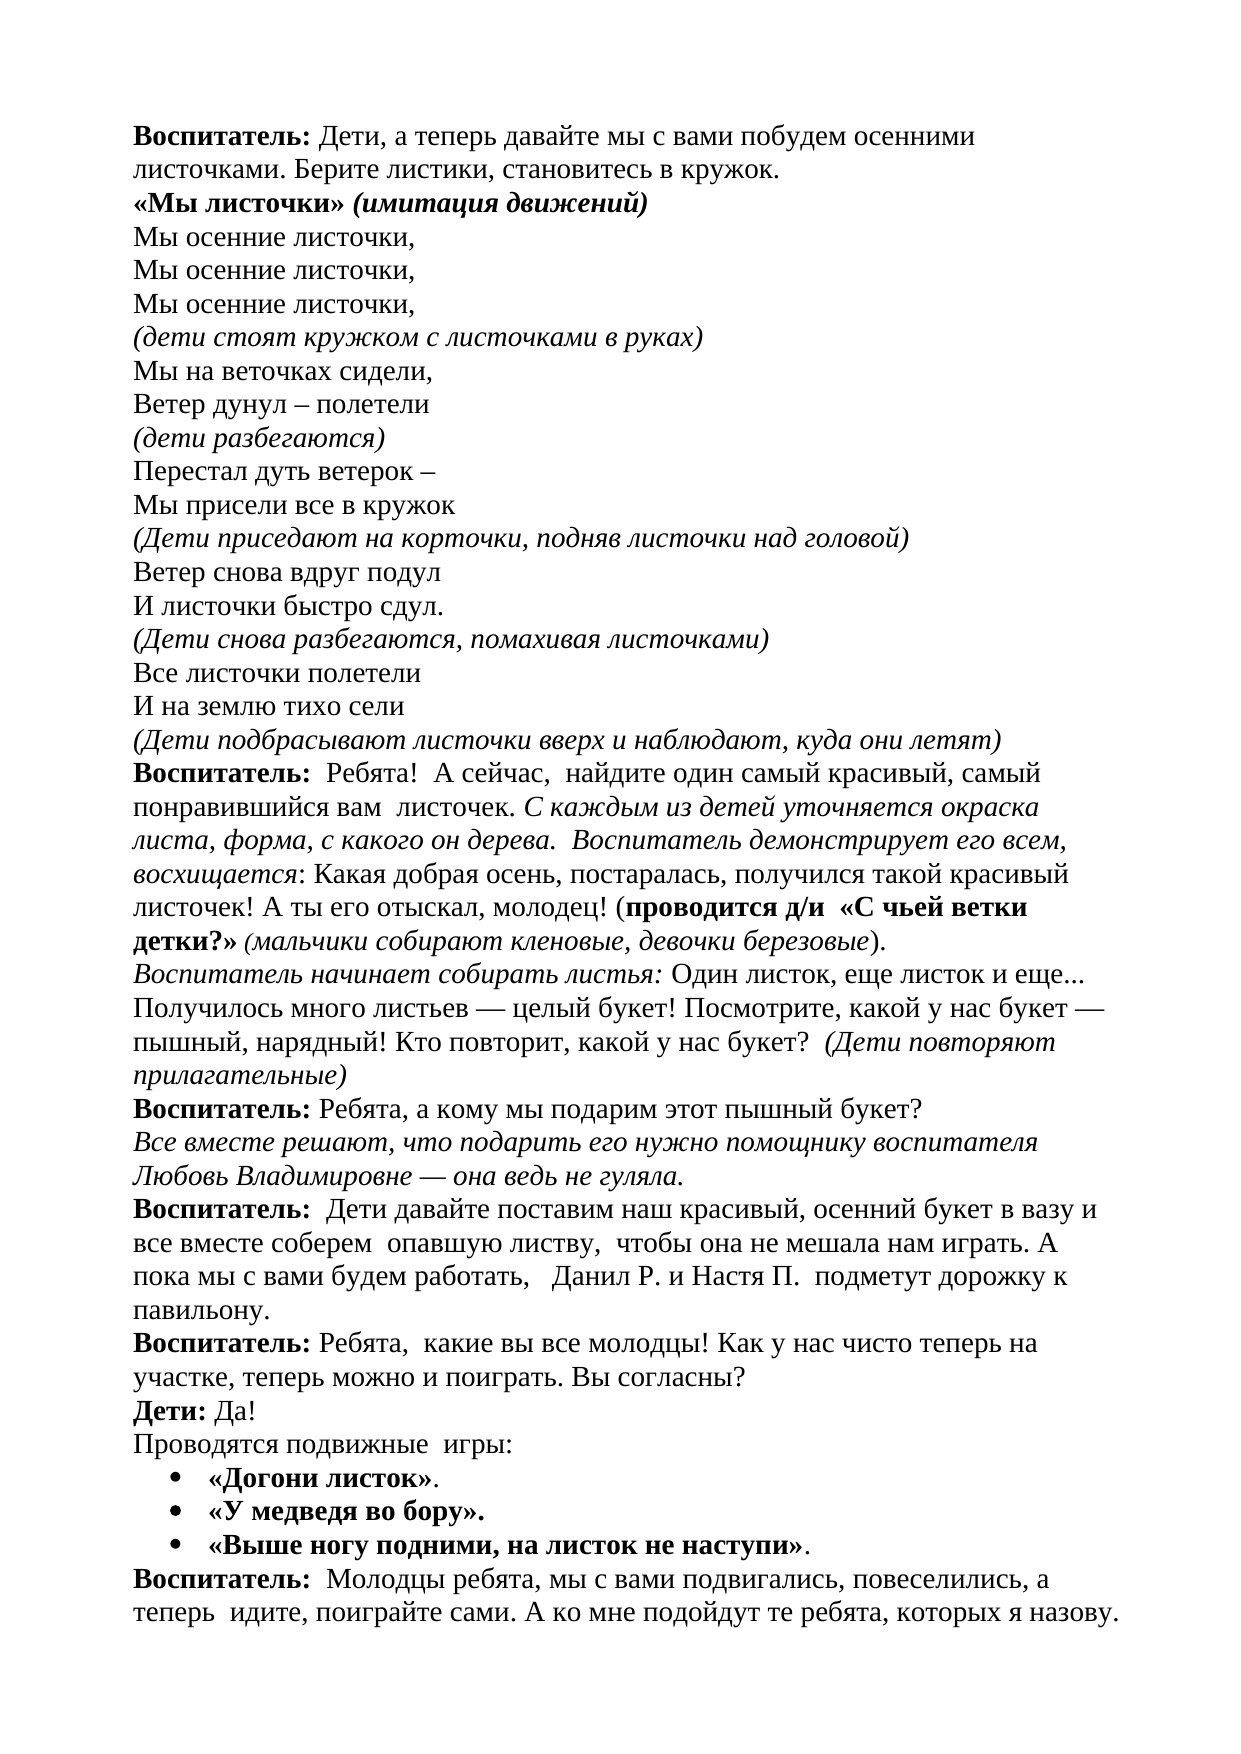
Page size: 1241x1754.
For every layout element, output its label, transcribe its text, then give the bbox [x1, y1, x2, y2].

text Воспитатель: Ребята! А сейчас, найдите один самый красивый, самый понравившийся вам листочек. С каждым из детей уточняется окраска листа, форма, с какого он дерева. Воспитатель демонстрирует его всем, восхищается: Какая добрая осень, постаралась, получился такой красивый листочек! А ты его отыскал, молодец! (проводится д/и «С чьей ветки детки?» (мальчики собирают кленовые, девочки березовые). [133, 755, 1122, 957]
text И на землю тихо сели [133, 688, 1122, 722]
text Все вместе решают, что подарить его нужно помощнику воспитателя Любовь Владимировне — она ведь не гуляла. [133, 1124, 1122, 1191]
list «Выше ногу подними, на листок не наступи». [170, 1527, 1122, 1561]
text Мы осенние листочки, [133, 286, 1122, 319]
text Дети: Да! [133, 1393, 1122, 1426]
text (дети стоят кружком с листочками в руках) [133, 319, 1122, 353]
text Воспитатель: Дети, а теперь давайте мы с вами побудем осенними листочками. Берите листики, становитесь в кружок. [133, 118, 1122, 185]
text Воспитатель: Дети давайте поставим наш красивый, осенний букет в вазу и все вместе соберем опавшую листву, чтобы она не мешала нам играть. А пока мы с вами будем работать, Данил Р. и Настя П. подметут дорожку к павильону. [133, 1191, 1122, 1326]
text Перестал дуть ветерок – [133, 453, 1122, 487]
text (дети разбегаются) [133, 420, 1122, 453]
text Воспитатель начинает собирать листья: Один листок, еще листок и еще... Получилось много листьев — целый букет! Посмотрите, какой у нас букет — пышный, нарядный! Кто повторит, какой у нас букет? (Дети повторяют прилагательные) [133, 957, 1122, 1091]
text (Дети подбрасывают листочки вверх и наблюдают, куда они летят) [133, 722, 1122, 755]
text Воспитатель: Молодцы ребята, мы с вами подвигались, повеселились, а теперь идите, поиграйте сами. А ко мне подойдут те ребята, которых я назову. [133, 1561, 1122, 1628]
text Ветер снова вдруг подул [133, 554, 1122, 588]
text Ветер дунул – полетели [133, 386, 1122, 420]
text И листочки быстро сдул. [133, 588, 1122, 621]
text Проводятся подвижные игры: [133, 1426, 1122, 1460]
text «Мы листочки» (имитация движений) [133, 185, 1122, 219]
text Мы осенние листочки, [133, 219, 1122, 252]
text Мы на веточках сидели, [133, 353, 1122, 386]
text Мы осенние листочки, [133, 252, 1122, 286]
text Воспитатель: Ребята, а кому мы подарим этот пышный букет? [133, 1091, 1122, 1124]
list «Догони листок». [170, 1460, 1122, 1493]
list «У медведя во бору». [170, 1493, 1122, 1527]
text (Дети снова разбегаются, помахивая листочками) [133, 621, 1122, 655]
text Все листочки полетели [133, 655, 1122, 688]
text Мы присели все в кружок [133, 487, 1122, 521]
text Воспитатель: Ребята, какие вы все молодцы! Как у нас чисто теперь на участке, теперь можно и поиграть. Вы согласны? [133, 1326, 1122, 1393]
text (Дети приседают на корточки, подняв листочки над головой) [133, 521, 1122, 554]
